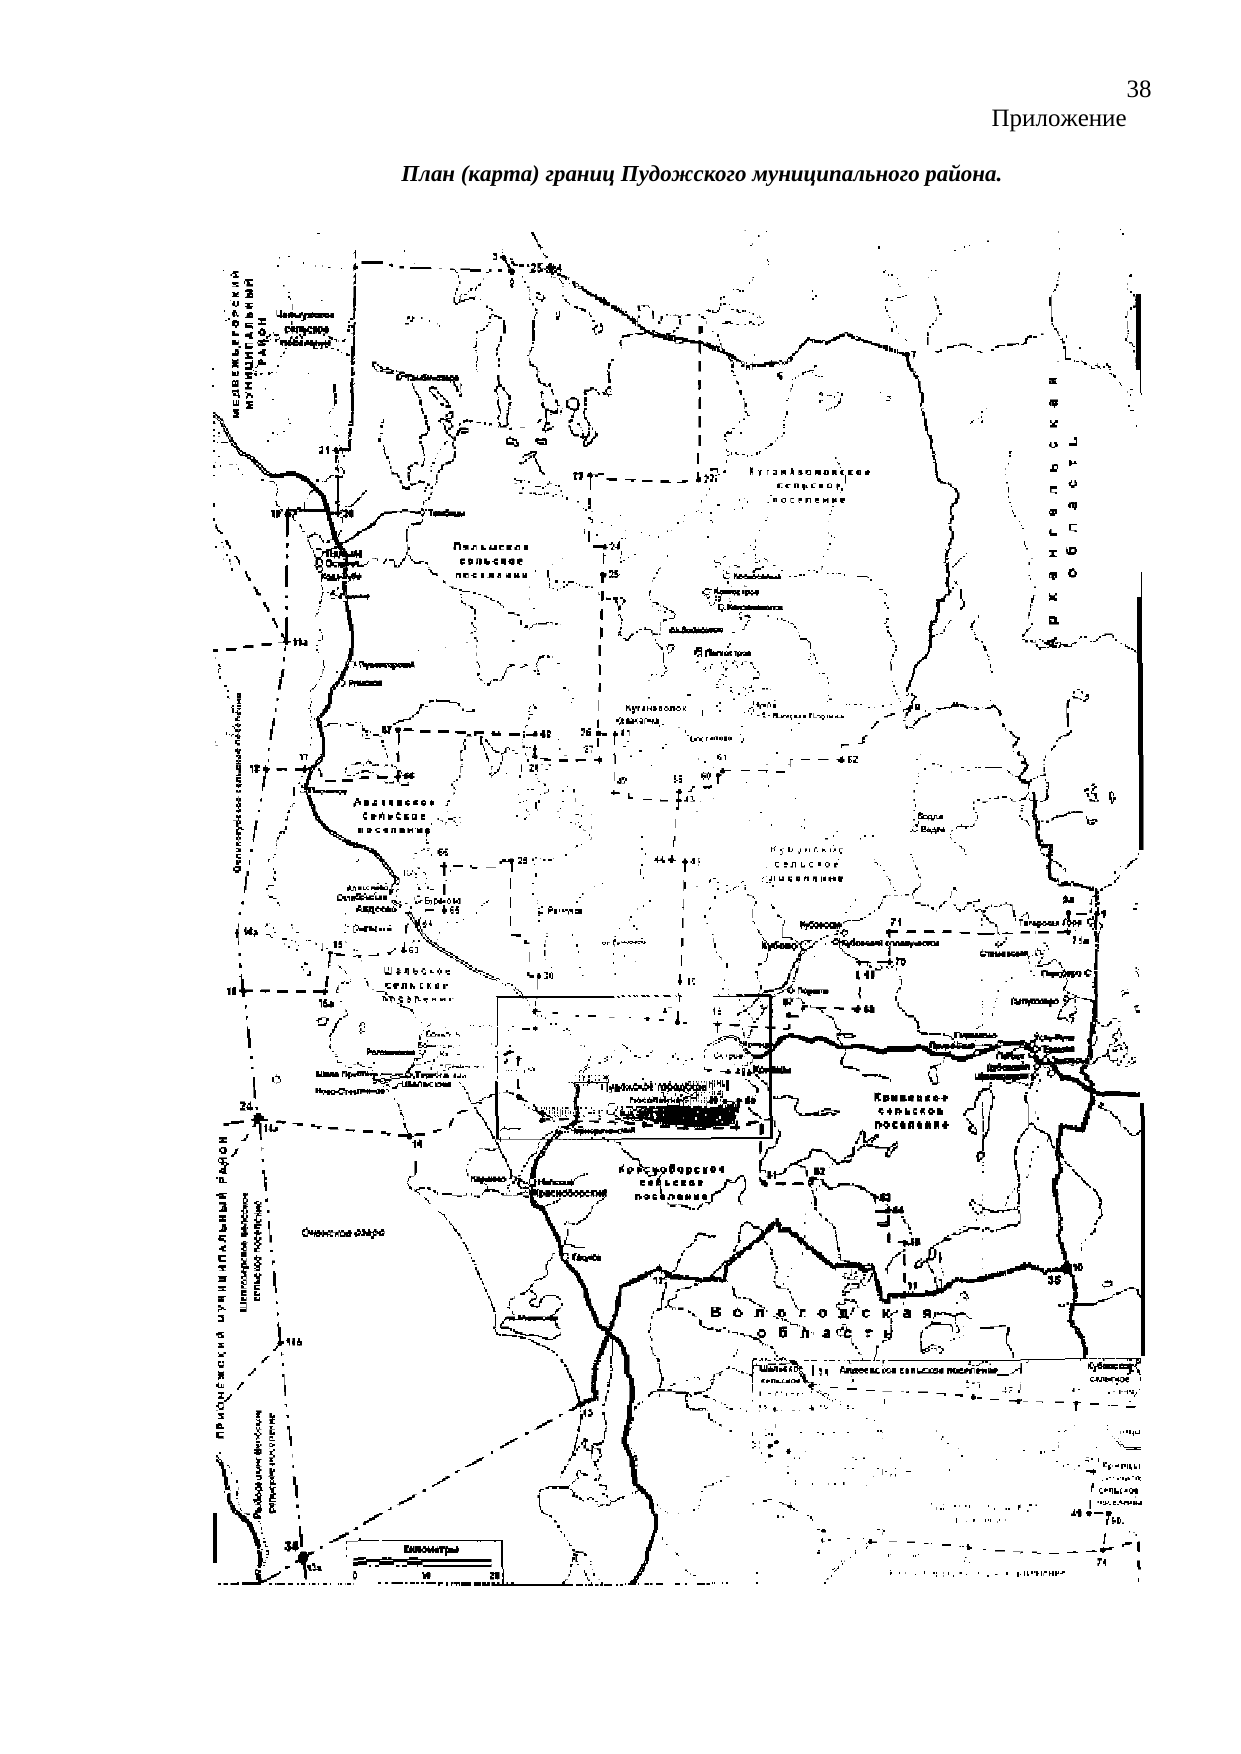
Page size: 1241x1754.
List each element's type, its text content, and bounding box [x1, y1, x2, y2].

text Приложение [177, 103, 1152, 131]
text План (карта) границ Пудожского муниципального района. [177, 160, 1152, 186]
picture [177, 212, 1174, 1626]
